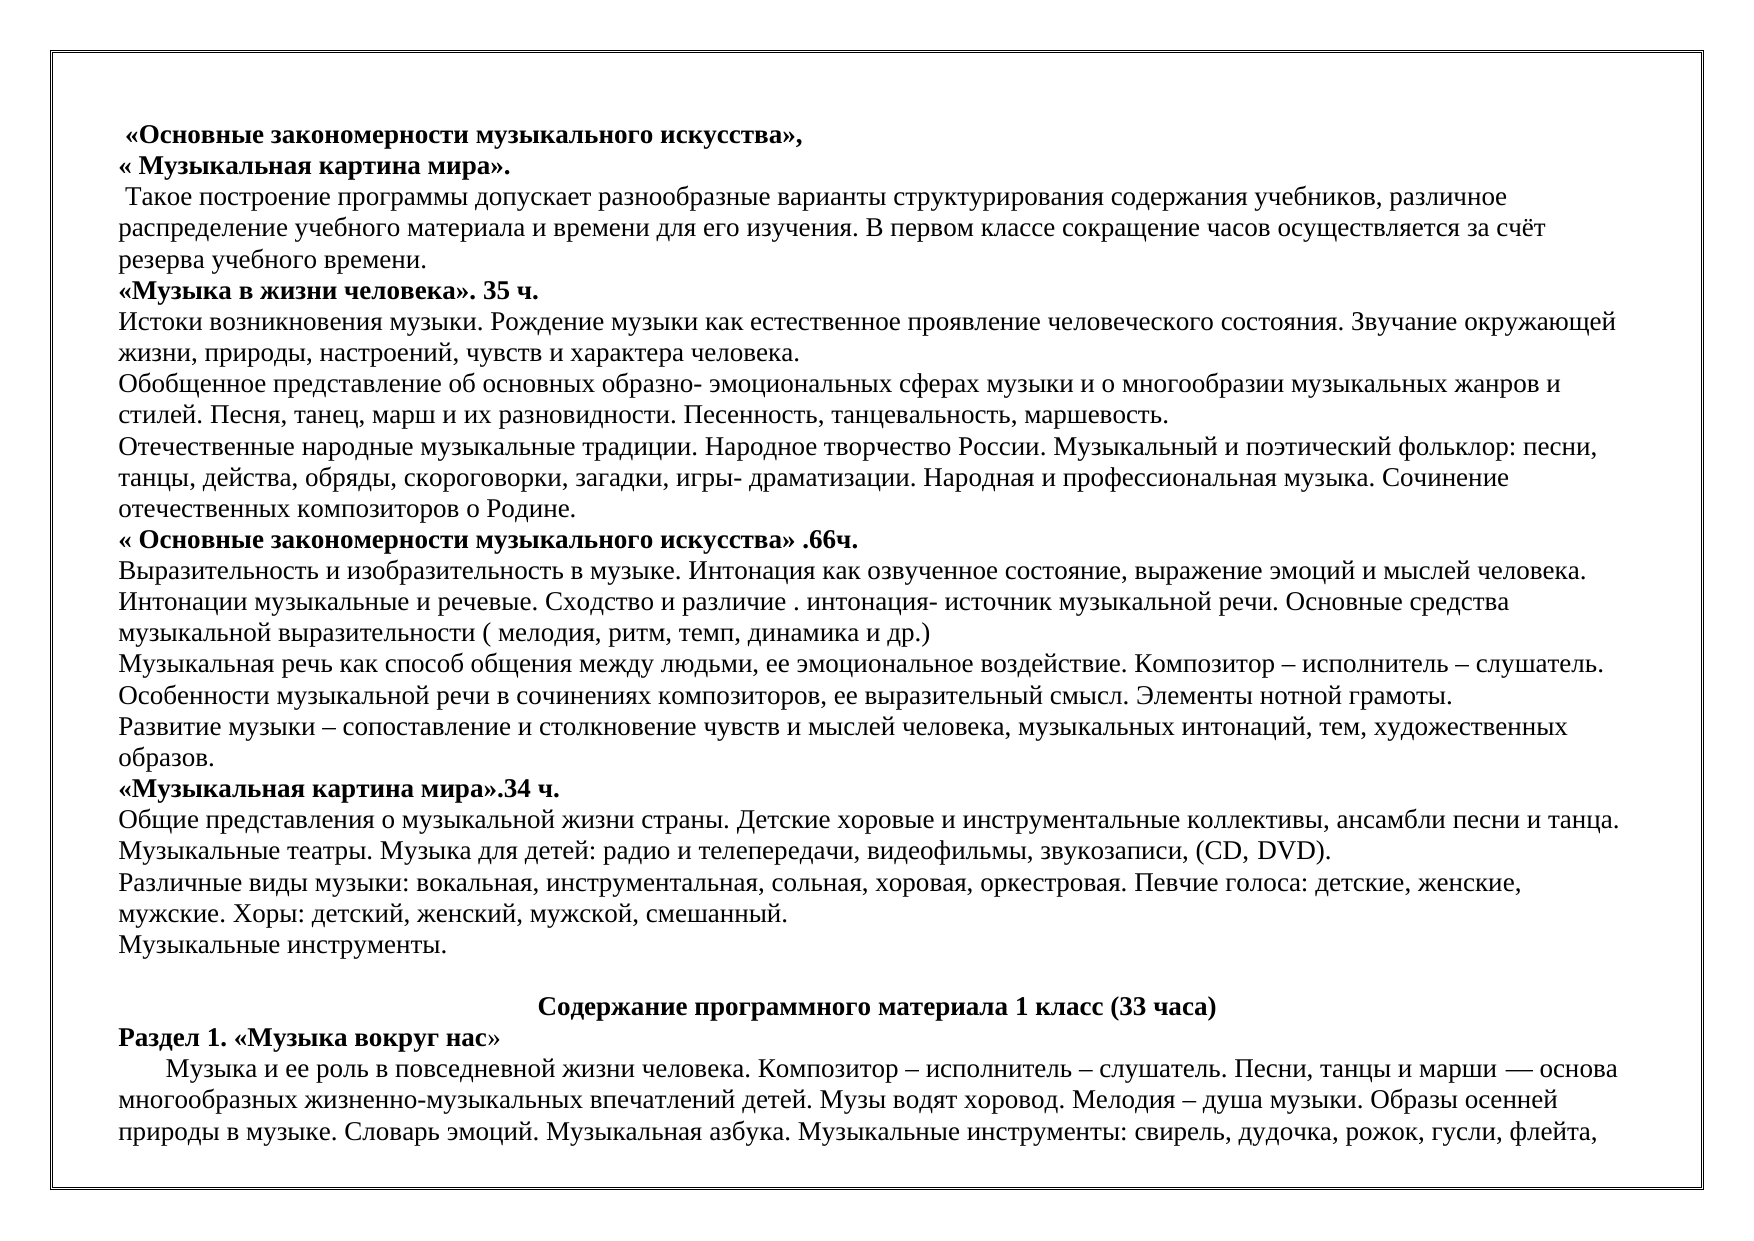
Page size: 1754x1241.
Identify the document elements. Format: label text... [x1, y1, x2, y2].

text Истоки возникновения музыки. Рождение музыки как естественное проявление человеческого состояния. Звучание окружающей жизни, природы, настроений, чувств и характера человека. [118, 305, 1636, 367]
text Отечественные народные музыкальные традиции. Народное творчество России. Музыкальный и поэтический фольклор: песни, танцы, действа, обряды, скороговорки, загадки, игры- драматизации. Народная и профессиональная музыка. Сочинение отечественных композиторов о Родине. [118, 429, 1636, 523]
text Выразительность и изобразительность в музыке. Интонация как озвученное состояние, выражение эмоций и мыслей человека. [118, 554, 1636, 585]
text Такое построение программы допускает разнообразные варианты структурирования содержания учебников, различное распределение учебного материала и времени для его изучения. В первом классе сокращение часов осуществляется за счёт резерва учебного времени. [118, 180, 1636, 274]
text «Музыкальная картина мира».34 ч. [118, 772, 1636, 803]
text «Музыка в жизни человека». 35 ч. [118, 274, 1636, 305]
text Интонации музыкальные и речевые. Сходство и различие . интонация- источник музыкальной речи. Основные средства музыкальной выразительности ( мелодия, ритм, темп, динамика и др.) [118, 585, 1636, 648]
text Развитие музыки – сопоставление и столкновение чувств и мыслей человека, музыкальных интонаций, тем, художественных образов. [118, 710, 1636, 772]
text « Музыкальная картина мира». [118, 149, 1636, 180]
text Музыкальная речь как способ общения между людьми, ее эмоциональное воздействие. Композитор – исполнитель – слушатель. Особенности музыкальной речи в сочинениях композиторов, ее выразительный смысл. Элементы нотной грамоты. [118, 648, 1636, 710]
text Обобщенное представление об основных образно- эмоциональных сферах музыки и о многообразии музыкальных жанров и стилей. Песня, танец, марш и их разновидности. Песенность, танцевальность, маршевость. [118, 367, 1636, 429]
text « Основные закономерности музыкального искусства» .66ч. [118, 523, 1636, 554]
text Раздел 1. «Музыка вокруг нас» [118, 1021, 1636, 1052]
text Содержание программного материала 1 класс (33 часа) [118, 990, 1636, 1021]
text «Основные закономерности музыкального искусства», [118, 118, 1636, 149]
text Музыкальные инструменты. [118, 928, 1636, 959]
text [118, 1052, 1636, 1146]
text Различные виды музыки: вокальная, инструментальная, сольная, хоровая, оркестровая. Певчие голоса: детские, женские, мужские. Хоры: детский, женский, мужской, смешанный. [118, 866, 1636, 928]
text Общие представления о музыкальной жизни страны. Детские хоровые и инструментальные коллективы, ансамбли песни и танца. Музыкальные театры. Музыка для детей: радио и телепередачи, видеофильмы, звукозаписи, (CD, DVD). [118, 803, 1636, 866]
